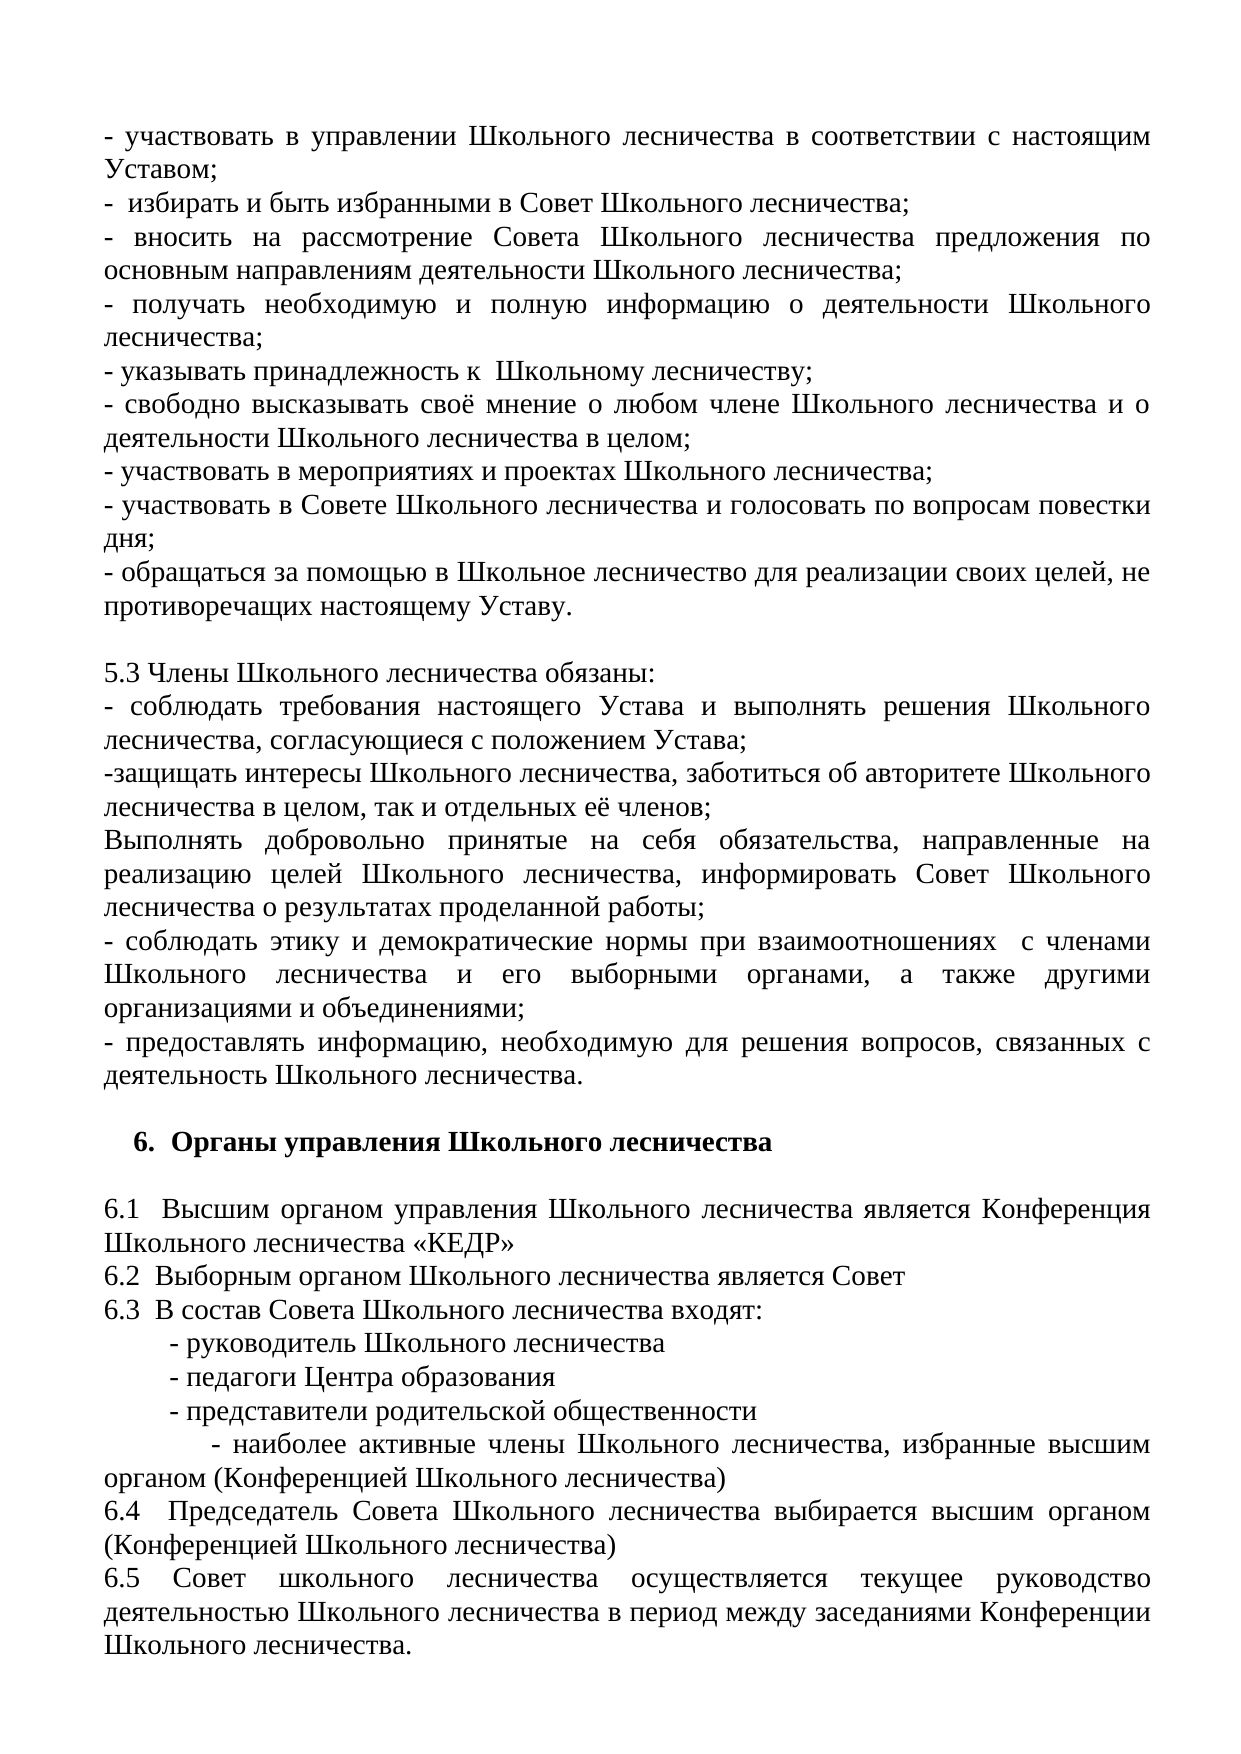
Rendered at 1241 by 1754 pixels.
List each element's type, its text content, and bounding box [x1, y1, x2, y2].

text - руководитель Школьного лесничества [103, 1326, 1152, 1359]
text - наиболее активные члены Школьного лесничества, избранные высшим органом (Конференцией Школьного лесничества) [103, 1426, 1152, 1493]
text - участвовать в Совете Школьного лесничества и голосовать по вопросам повестки дня; [103, 487, 1152, 554]
list Органы управления Школьного лесничества [133, 1124, 1152, 1158]
text - вносить на рассмотрение Совета Школьного лесничества предложения по основным направлениям деятельности Школьного лесничества; [103, 219, 1152, 286]
text - избирать и быть избранными в Совет Школьного лесничества; [103, 185, 1152, 219]
text Выполнять добровольно принятые на себя обязательства, направленные на реализацию целей Школьного лесничества, информировать Совет Школьного лесничества о результатах проделанной работы; [103, 822, 1152, 923]
text - соблюдать требования настоящего Устава и выполнять решения Школьного лесничества, согласующиеся с положением Устава; [103, 688, 1152, 755]
text - указывать принадлежность к Школьному лесничеству; [103, 353, 1152, 386]
text 6.5 Совет школьного лесничества осуществляется текущее руководство деятельностью Школьного лесничества в период между заседаниями Конференции Школьного лесничества. [103, 1560, 1152, 1661]
text 6.2 Выборным органом Школьного лесничества является Совет [103, 1258, 1152, 1292]
text - соблюдать этику и демократические нормы при взаимоотношениях с членами Школьного лесничества и его выборными органами, а также другими организациями и объединениями; [103, 923, 1152, 1024]
text 5.3 Члены Школьного лесничества обязаны: [103, 655, 1152, 688]
text -защищать интересы Школьного лесничества, заботиться об авторитете Школьного лесничества в целом, так и отдельных её членов; [103, 755, 1152, 822]
text - обращаться за помощью в Школьное лесничество для реализации своих целей, не противоречащих настоящему Уставу. [103, 554, 1152, 621]
text 6.3 В состав Совета Школьного лесничества входят: [103, 1292, 1152, 1326]
text - свободно высказывать своё мнение о любом члене Школьного лесничества и о деятельности Школьного лесничества в целом; [103, 386, 1152, 453]
text 6.1 Высшим органом управления Школьного лесничества является Конференция Школьного лесничества «КЕДР» [103, 1191, 1152, 1258]
text - получать необходимую и полную информацию о деятельности Школьного лесничества; [103, 286, 1152, 353]
text - участвовать в мероприятиях и проектах Школьного лесничества; [103, 453, 1152, 487]
text - участвовать в управлении Школьного лесничества в соответствии с настоящим Уставом; [103, 118, 1152, 185]
text - предоставлять информацию, необходимую для решения вопросов, связанных с деятельность Школьного лесничества. [103, 1024, 1152, 1091]
text 6.4 Председатель Совета Школьного лесничества выбирается высшим органом (Конференцией Школьного лесничества) [103, 1493, 1152, 1560]
text - педагоги Центра образования [103, 1359, 1152, 1393]
text - представители родительской общественности [103, 1393, 1152, 1426]
